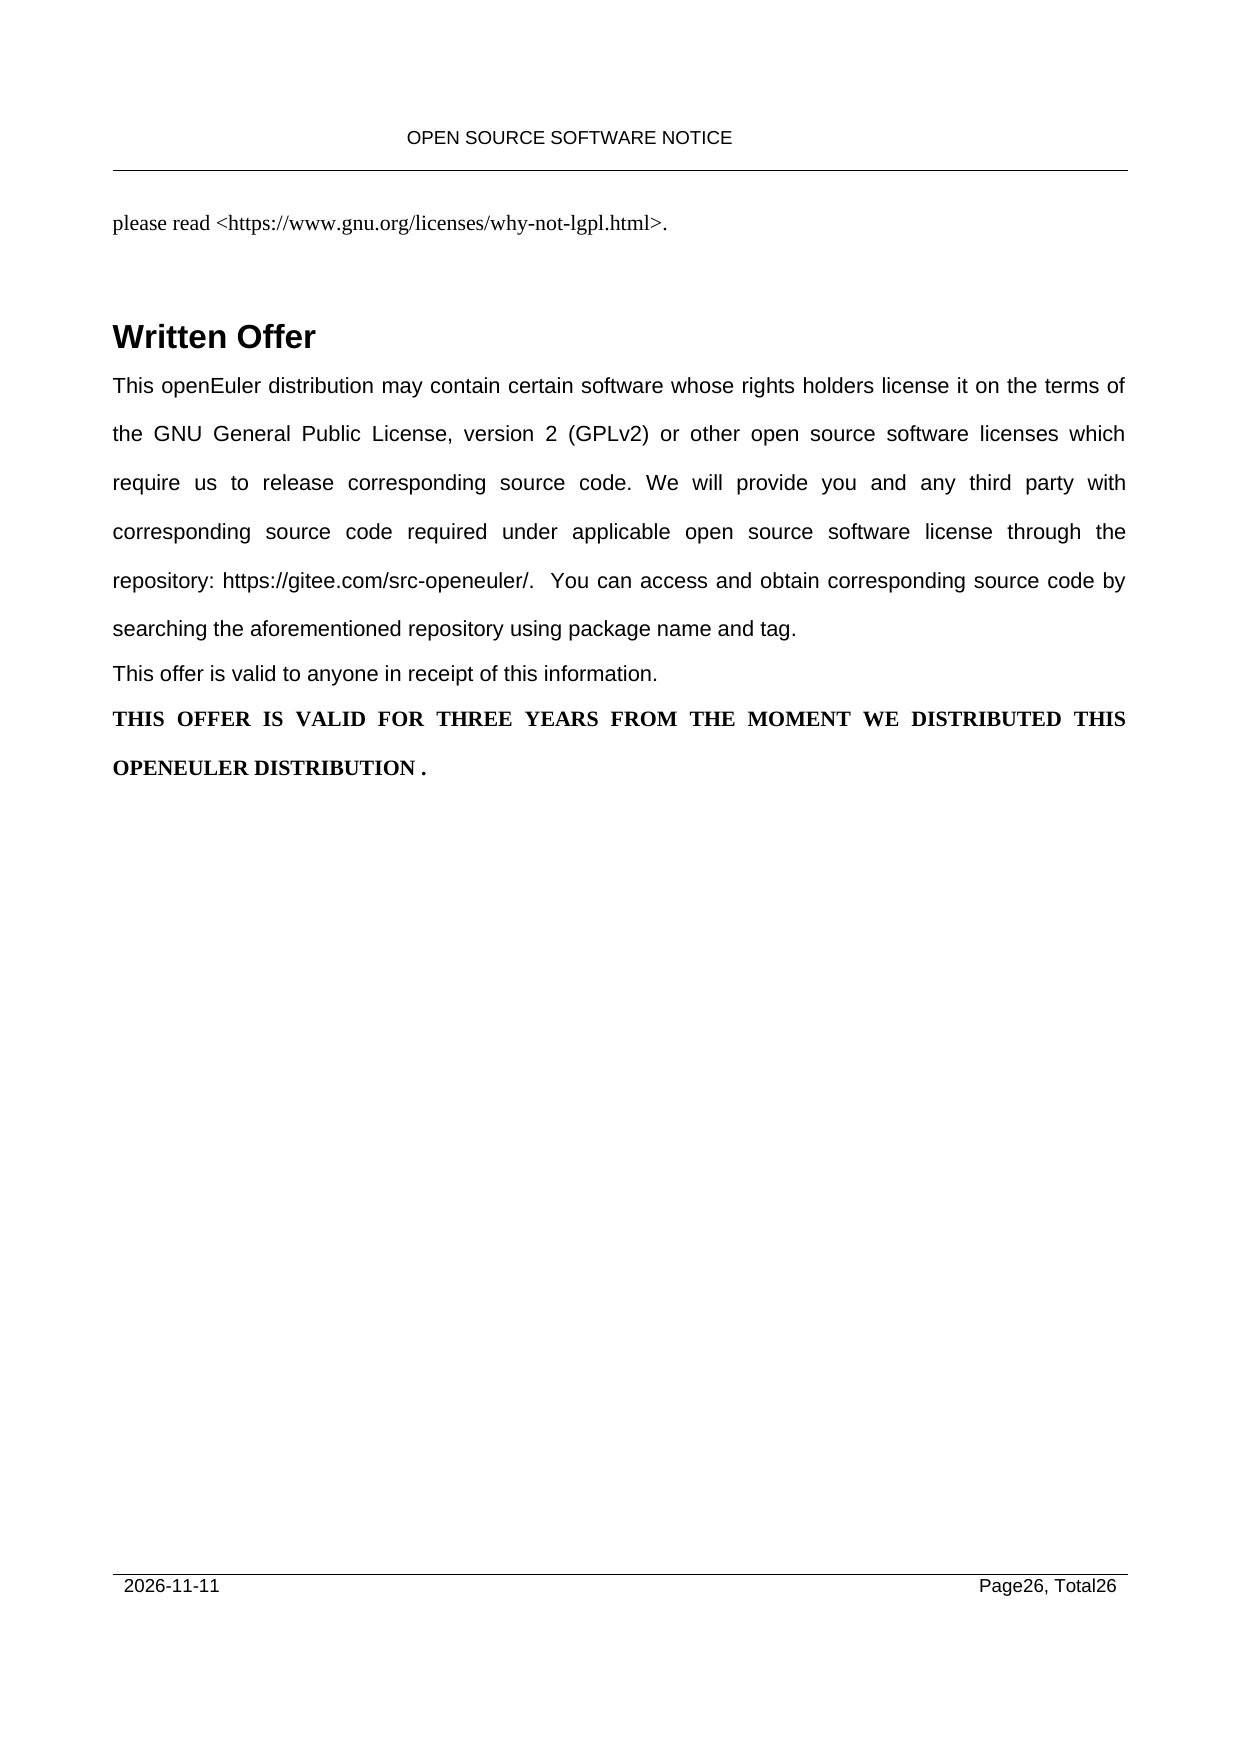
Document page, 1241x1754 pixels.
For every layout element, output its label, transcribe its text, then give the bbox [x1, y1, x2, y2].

text This openEuler distribution may contain certain software whose rights holders license it on the terms of the GNU General Public License, version 2 (GPLv2) or other open source software licenses which require us to release corresponding source code. We will provide you and any third party with corresponding source code required under applicable open source software license through the repository: https://gitee.com/src-openeuler/. You can access and obtain corresponding source code by searching the aforementioned repository using package name and tag. [112, 369, 1128, 645]
text THIS OFFER IS VALID FOR THREE YEARS FROM THE MOMENT WE DISTRIBUTED THIS OPENEULER DISTRIBUTION . [112, 703, 1128, 784]
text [112, 206, 1128, 239]
text This offer is valid to anyone in receipt of this information. [112, 658, 1128, 690]
text Written Offer [112, 304, 1128, 369]
